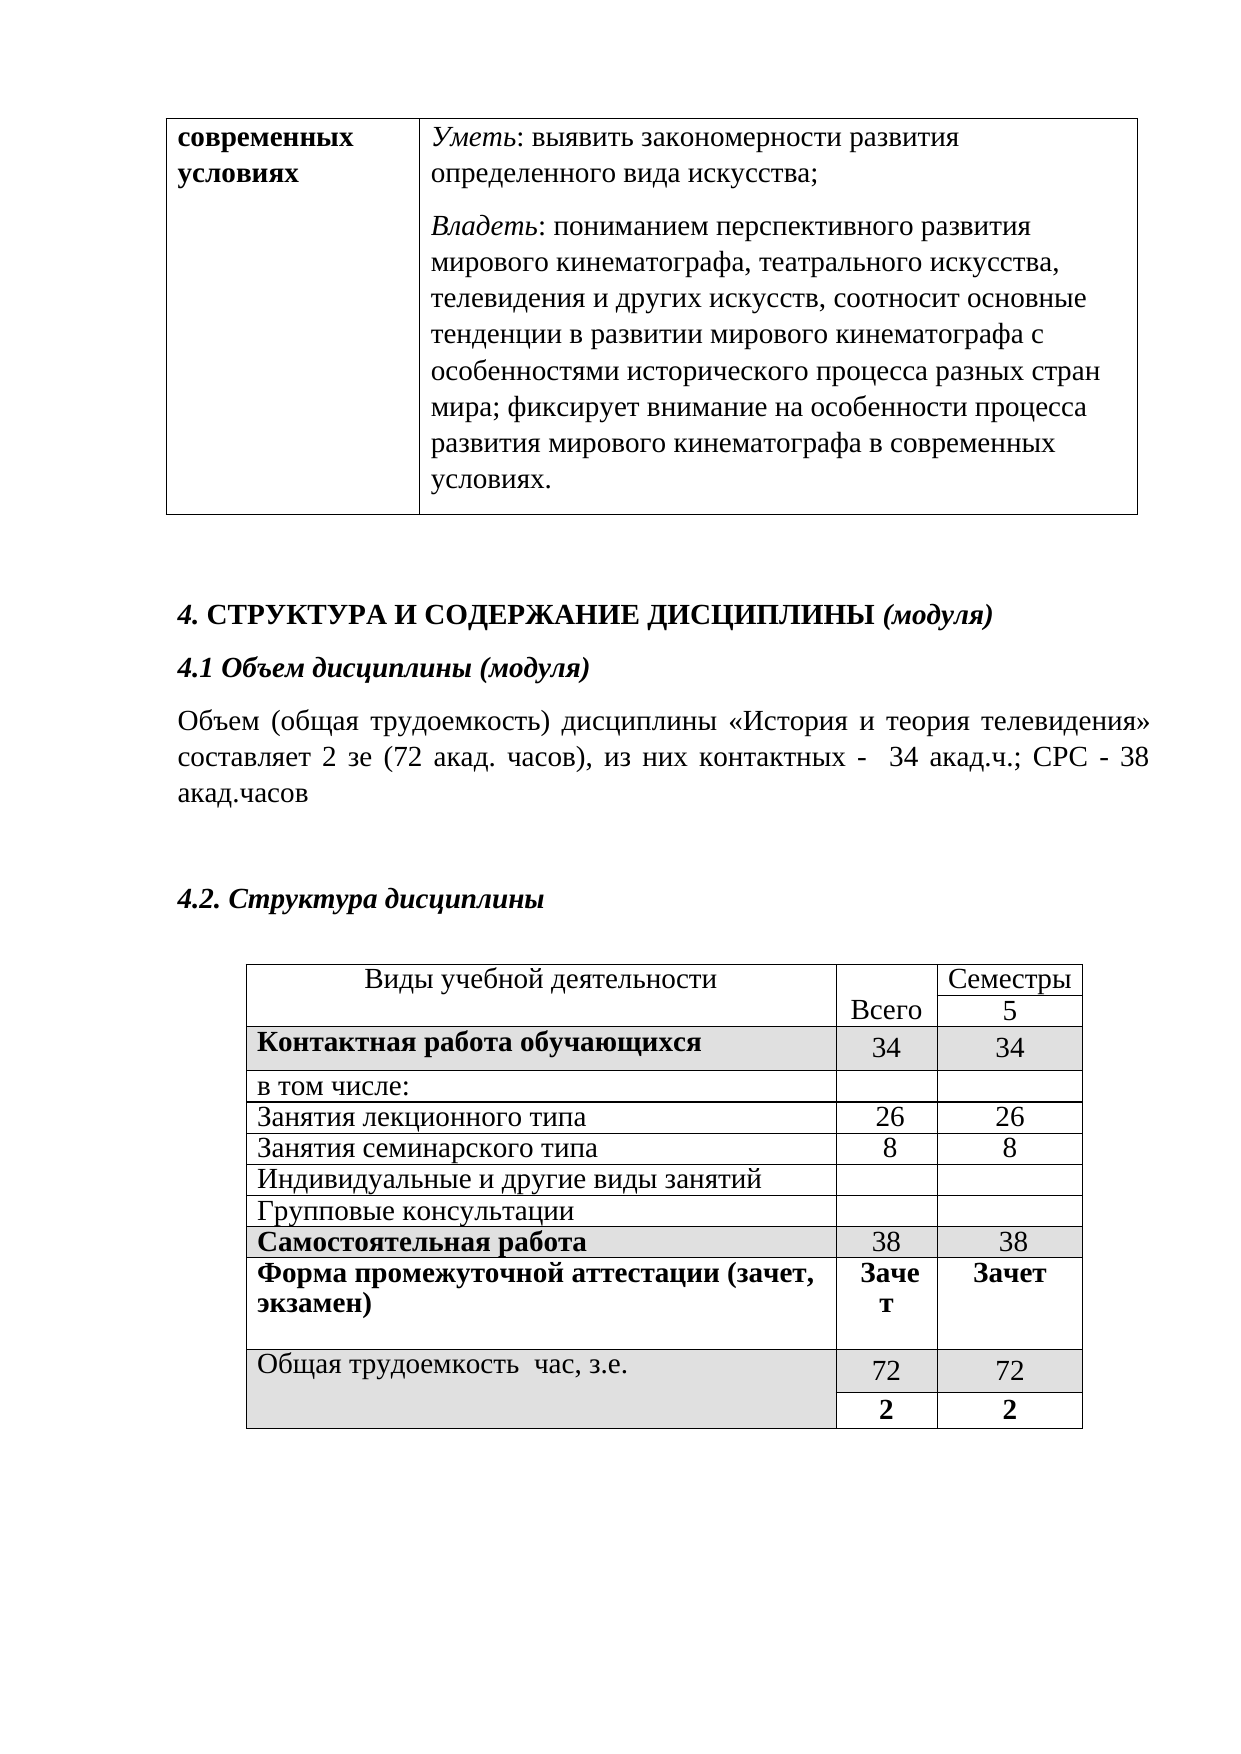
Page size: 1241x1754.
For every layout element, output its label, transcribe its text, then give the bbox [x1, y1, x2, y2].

table_cell 26 [837, 1103, 937, 1133]
table_cell [938, 1196, 1082, 1226]
text 4. СТРУКТУРА И СОДЕРЖАНИЕ ДИСЦИПЛИНЫ (модуля) [177, 597, 1152, 631]
table_cell Самостоятельная работа [247, 1227, 836, 1257]
table_cell 8 [938, 1134, 1082, 1164]
table_cell в том числе: [247, 1071, 836, 1101]
table_cell 8 [837, 1134, 937, 1164]
table_cell 38 [938, 1227, 1082, 1257]
table_cell Групповые консультации [247, 1196, 836, 1226]
table_header Виды учебной деятельности [247, 965, 836, 1026]
table_cell 72 [938, 1350, 1082, 1392]
table_cell 38 [837, 1227, 937, 1257]
table_cell 72 [837, 1350, 937, 1392]
table_cell Индивидуальные и другие виды занятий [247, 1165, 836, 1195]
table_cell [167, 119, 419, 513]
table_cell Зачет [837, 1258, 937, 1349]
table_cell [837, 1165, 937, 1195]
table_cell 26 [938, 1103, 1082, 1133]
table_cell 34 [938, 1027, 1082, 1070]
table_cell 34 [837, 1027, 937, 1070]
table_cell 5 [938, 996, 1082, 1026]
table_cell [420, 119, 1137, 513]
table_cell Контактная работа обучающихся [247, 1027, 836, 1070]
table_header Всего [837, 965, 937, 1026]
table_cell Занятия семинарского типа [247, 1134, 836, 1164]
table_cell Общая трудоемкость час, з.е. [247, 1350, 836, 1428]
text Объем (общая трудоемкость) дисциплины «История и теория телевидения» составляет 2 зе (72 акад. часов), из них контактных - 34 акад.ч.; СРС - 38 акад.часов [177, 703, 1152, 809]
table_cell [938, 1165, 1082, 1195]
table_header Семестры [938, 965, 1082, 995]
table_cell [837, 1071, 937, 1101]
table_cell [837, 1196, 937, 1226]
table_cell 2 [938, 1393, 1082, 1428]
table_cell 2 [837, 1393, 937, 1428]
table_cell Форма промежуточной аттестации (зачет, экзамен) [247, 1258, 836, 1349]
table_cell Зачет [938, 1258, 1082, 1349]
text 4.2. Структура дисциплины [177, 881, 1152, 914]
table_cell [938, 1071, 1082, 1101]
table_cell Занятия лекционного типа [247, 1103, 836, 1133]
text 4.1 Объем дисциплины (модуля) [177, 650, 1152, 684]
